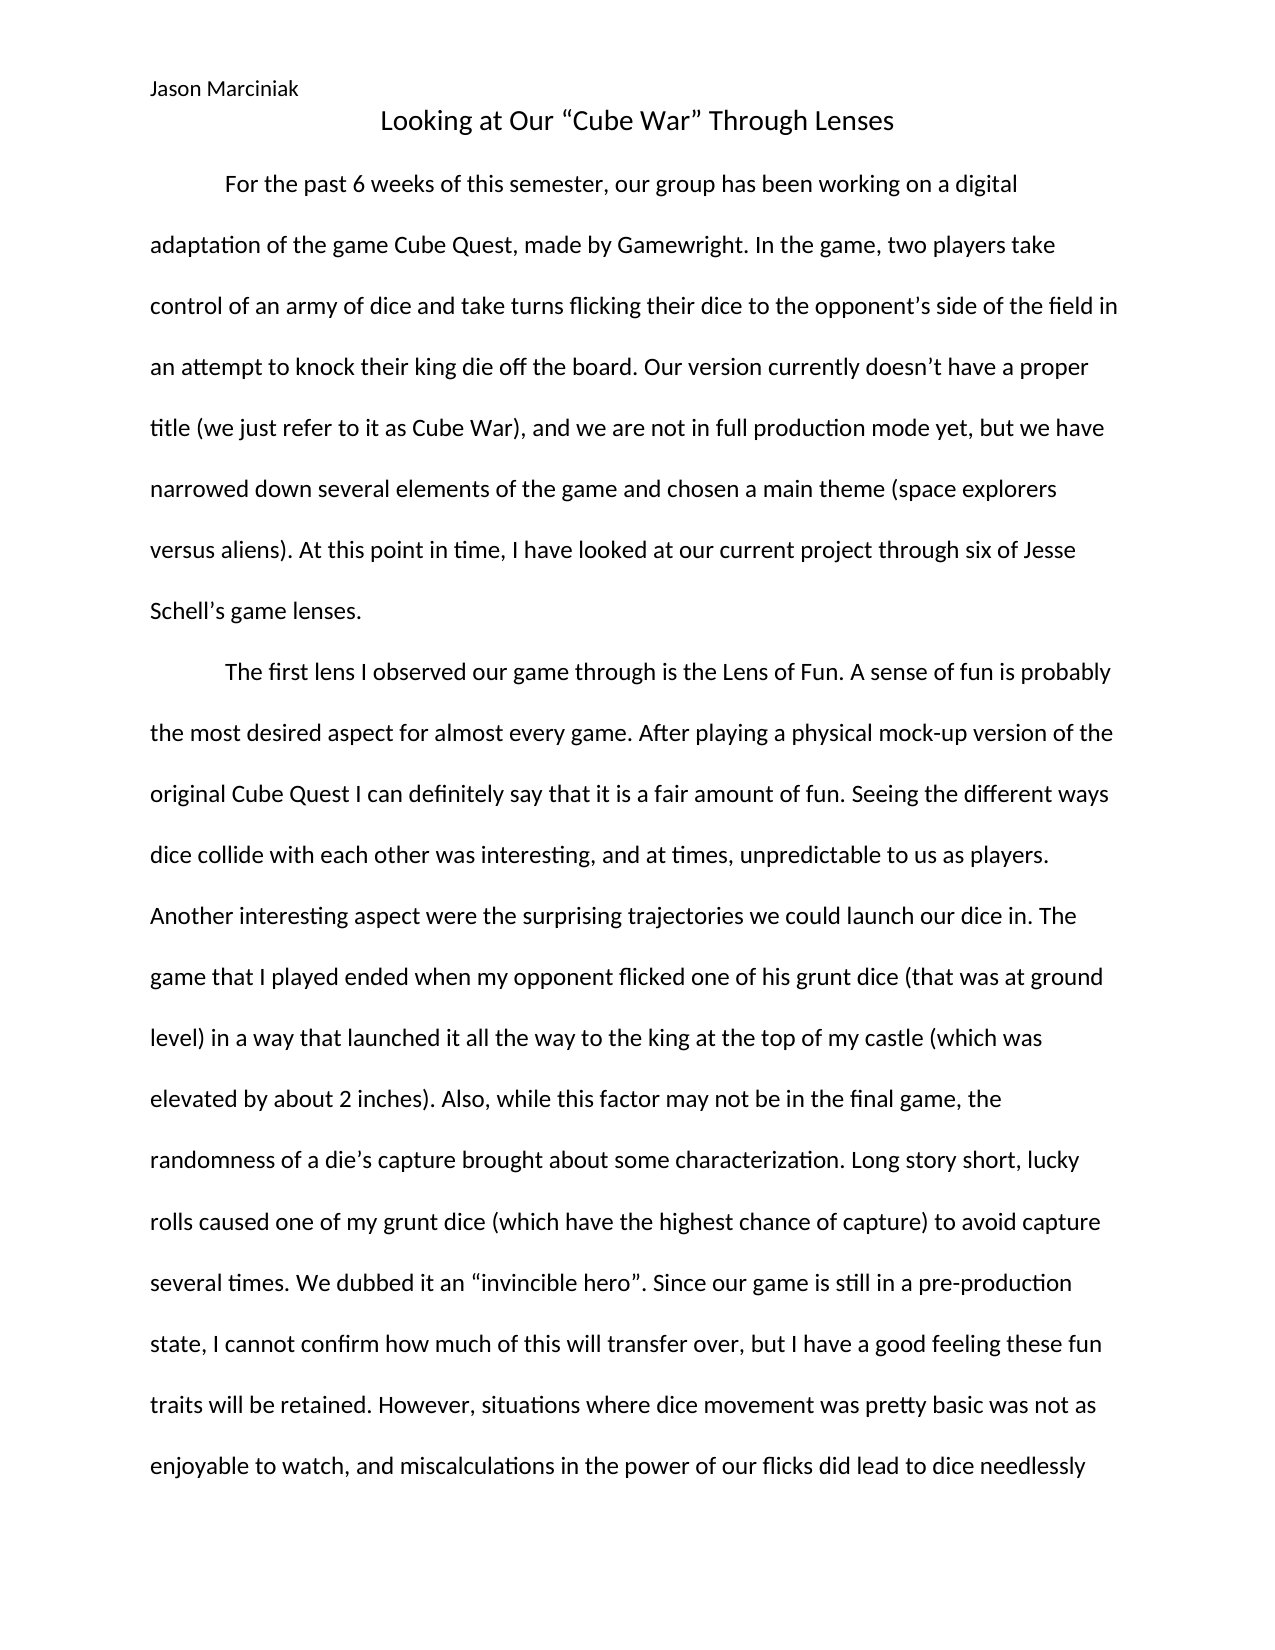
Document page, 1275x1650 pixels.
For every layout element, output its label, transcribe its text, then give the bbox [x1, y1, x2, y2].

text For the past 6 weeks of this semester, our group has been working on a digital adaptation of the game Cube Quest, made by Gamewright. In the game, two players take control of an army of dice and take turns flicking their dice to the opponent’s side of the field in an attempt to knock their king die off the board. Our version currently doesn’t have a proper title (we just refer to it as Cube War), and we are not in full production mode yet, but we have narrowed down several elements of the game and chosen a main theme (space explorers versus aliens). At this point in time, I have looked at our current project through six of Jesse Schell’s game lenses. [150, 168, 1125, 626]
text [150, 656, 1125, 1480]
